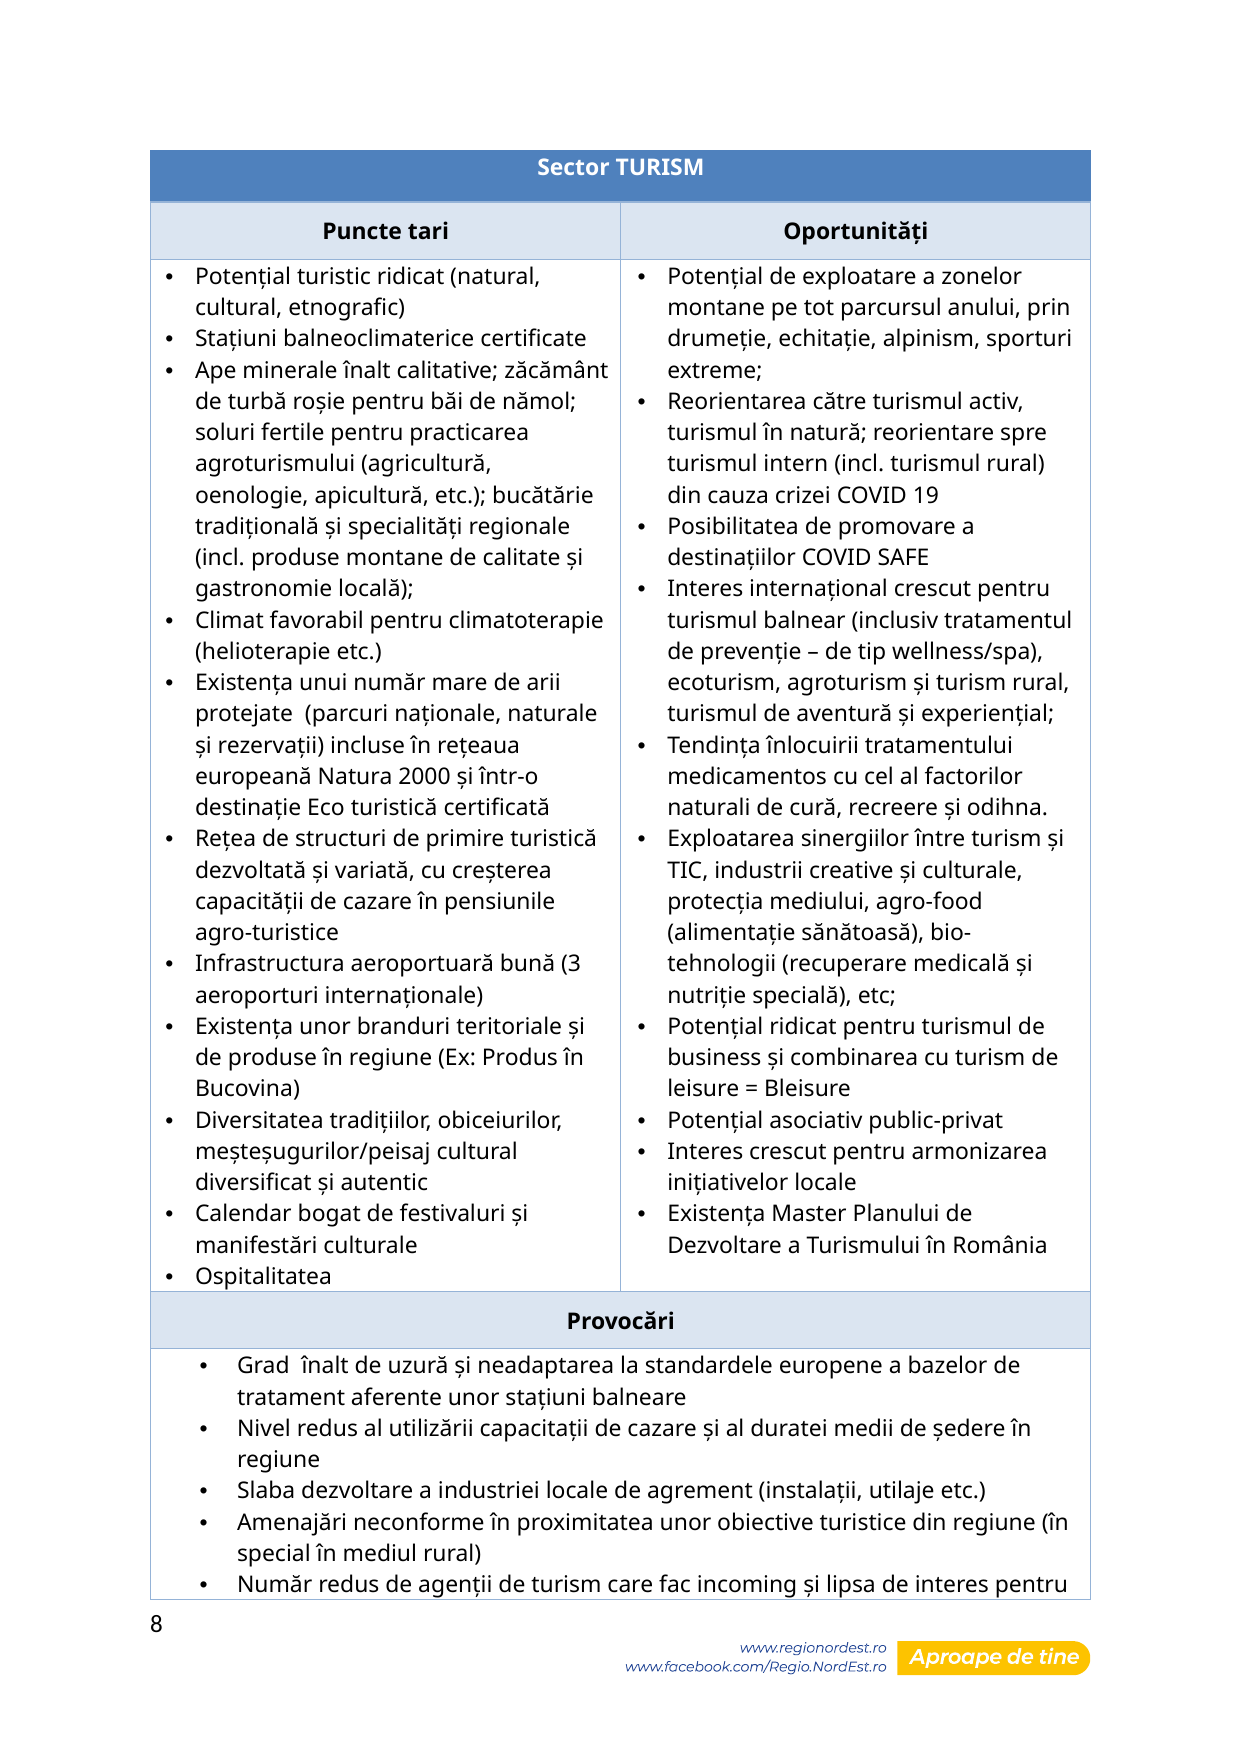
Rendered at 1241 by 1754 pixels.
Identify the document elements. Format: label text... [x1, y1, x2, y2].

table_cell Provocări [151, 1292, 1090, 1348]
table_header Sector TURISM [151, 151, 1090, 201]
table_cell Potențial de exploatare a zonelor montane pe tot parcursul anului, prin drumeție, echitație, alpinism, sporturi extreme; Reorientarea către turismul activ, turismul în natură; reorientare spre turismul intern (incl. turismul rural) din cauza crizei COVID 19 Posibilitatea de promovare a destinațiilor COVID SAFE Interes internațional crescut pentru turismul balnear (inclusiv tratamentul de prevenție – de tip wellness/spa), ecoturism, agroturism și turism rural, turismul de aventură și experiențial; Tendința înlocuirii tratamentului medicamentos cu cel al factorilor naturali de cură, recreere și odihna. Exploatarea sinergiilor între turism și TIC, industrii creative și culturale, protecția mediului, agro-food (alimentație sănătoasă), bio-tehnologii (recuperare medicală și nutriție specială), etc; Potențial ridicat pentru turismul de business și combinarea cu turism de leisure = Bleisure Potențial asociativ public-privat Interes crescut pentru armonizarea inițiativelor locale Existența Master Planului de Dezvoltare a Turismului în România [621, 260, 1090, 1291]
table_cell Puncte tari [151, 203, 620, 259]
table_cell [151, 1349, 1090, 1599]
table_cell Oportunități [621, 203, 1090, 259]
table_cell Potențial turistic ridicat (natural, cultural, etnografic) Stațiuni balneoclimaterice certificate Ape minerale înalt calitative; zăcământ de turbă roșie pentru băi de nămol; soluri fertile pentru practicarea agroturismului (agricultură, oenologie, apicultură, etc.); bucătărie tradițională și specialități regionale (incl. produse montane de calitate și gastronomie locală); Climat favorabil pentru climatoterapie (helioterapie etc.) Existența unui număr mare de arii protejate (parcuri naționale, naturale și rezervații) incluse în rețeaua europeană Natura 2000 și într-o destinație Eco turistică certificată Rețea de structuri de primire turistică dezvoltată și variată, cu creșterea capacității de cazare în pensiunile agro-turistice Infrastructura aeroportuară bună (3 aeroporturi internaționale) Existența unor branduri teritoriale și de produse în regiune (Ex: Produs în Bucovina) Diversitatea tradițiilor, obiceiurilor, meșteșugurilor/peisaj cultural diversificat și autentic Calendar bogat de festivaluri și manifestări culturale Ospitalitatea [151, 260, 620, 1291]
